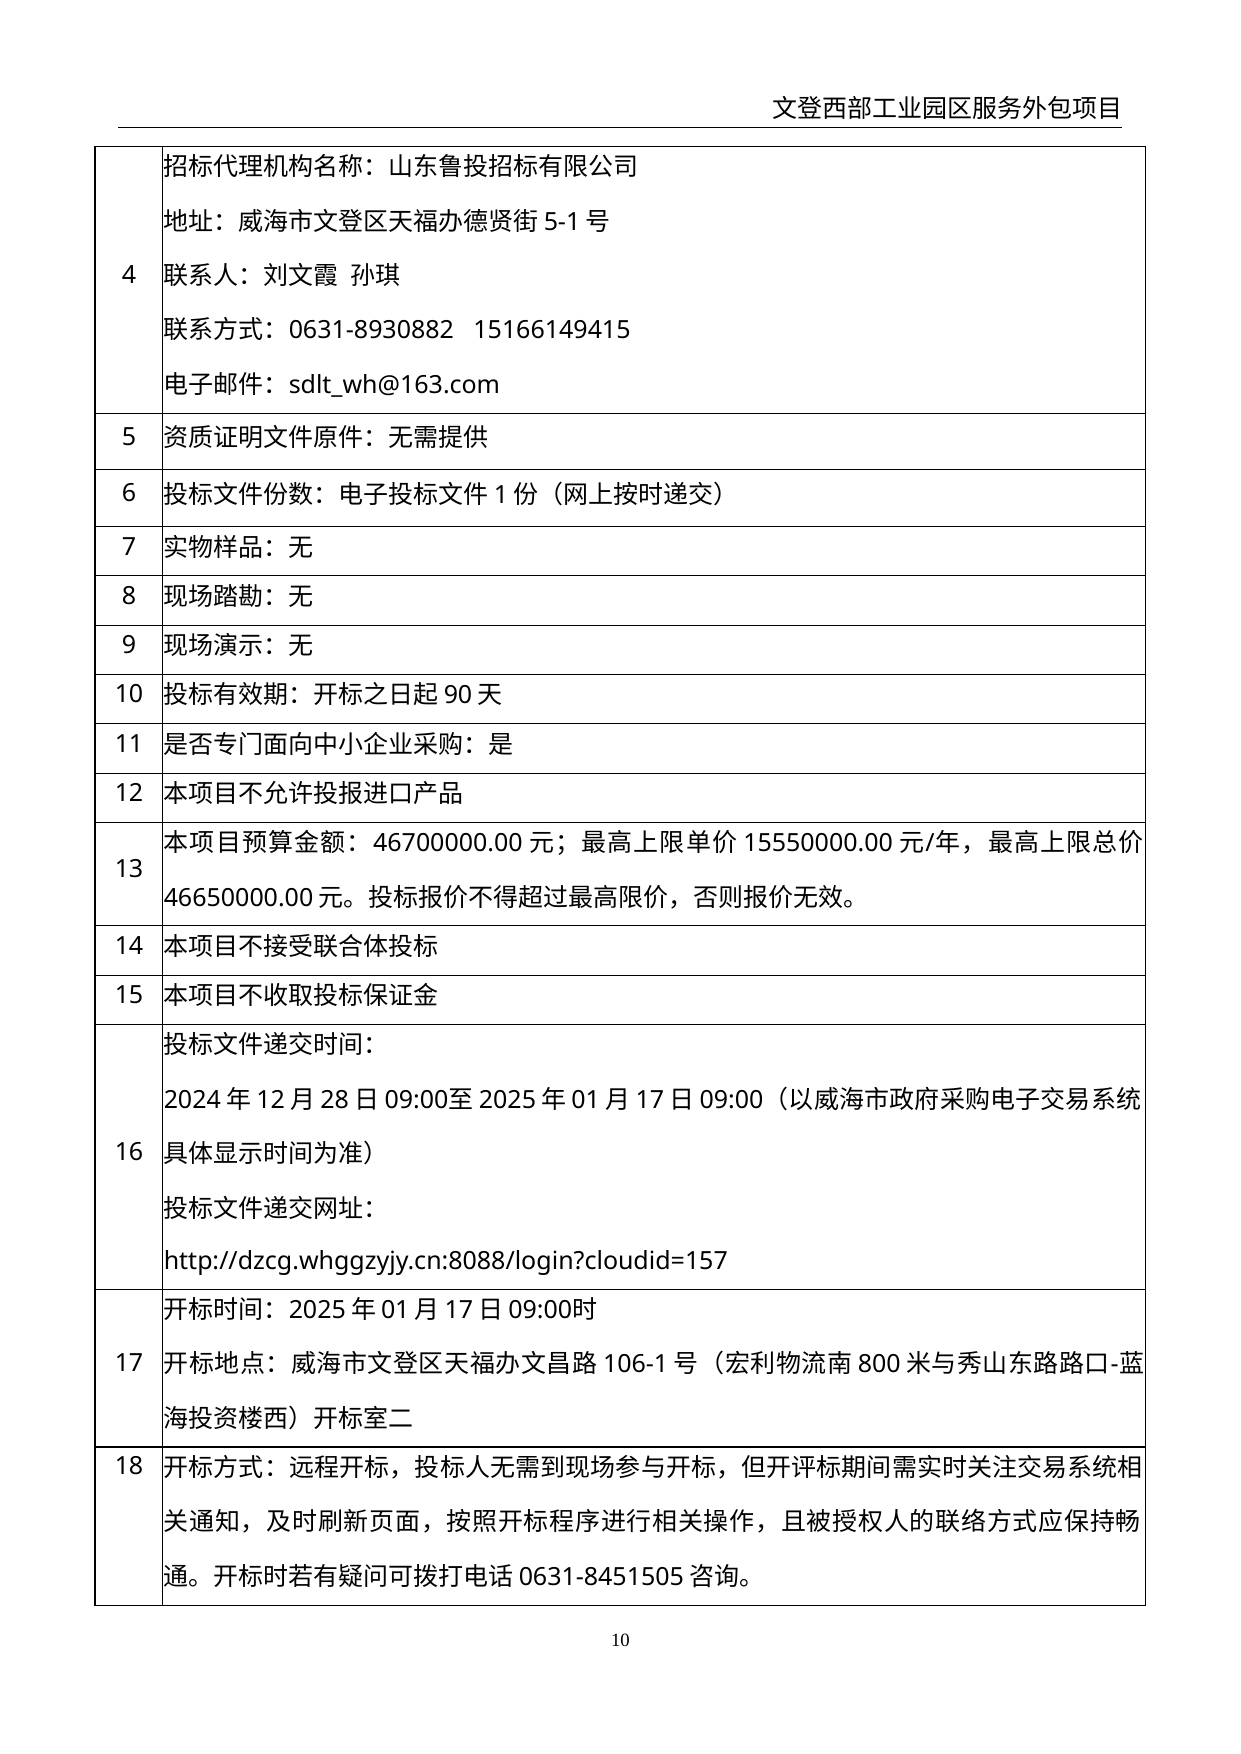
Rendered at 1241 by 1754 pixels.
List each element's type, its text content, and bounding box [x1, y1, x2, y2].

table_cell 现场演示：无 [163, 626, 1145, 674]
table_cell 8 [96, 576, 162, 624]
table_cell 17 [96, 1290, 162, 1446]
table_cell 本项目不允许投报进口产品 [163, 774, 1145, 822]
table_cell 13 [96, 823, 162, 925]
table_cell 11 [96, 724, 162, 772]
table_cell 开标时间：2025年01月17日09:00时 开标地点：威海市文登区天福办文昌路106-1号（宏利物流南800米与秀山东路路口-蓝海投资楼西）开标室二 [163, 1290, 1145, 1446]
table_cell 18 [96, 1448, 162, 1604]
table_cell 7 [96, 527, 162, 575]
table_cell 资质证明文件原件：无需提供 [163, 414, 1145, 469]
table_cell 现场踏勘：无 [163, 576, 1145, 624]
table_cell 15 [96, 976, 162, 1024]
table_cell 14 [96, 926, 162, 974]
table_cell 投标有效期：开标之日起90天 [163, 675, 1145, 723]
table_cell 投标文件份数：电子投标文件1份（网上按时递交） [163, 470, 1145, 526]
table_cell 16 [96, 1025, 162, 1288]
table_cell 是否专门面向中小企业采购：是 [163, 724, 1145, 772]
table_cell 5 [96, 414, 162, 469]
table_cell 10 [96, 675, 162, 723]
table_cell 实物样品：无 [163, 527, 1145, 575]
table_cell 本项目不接受联合体投标 [163, 926, 1145, 974]
table_cell 本项目预算金额：46700000.00元；最高上限单价15550000.00元/年，最高上限总价46650000.00元。投标报价不得超过最高限价，否则报价无效。 [163, 823, 1145, 925]
table_cell 本项目不收取投标保证金 [163, 976, 1145, 1024]
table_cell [163, 1448, 1145, 1604]
table_cell 9 [96, 626, 162, 674]
table_cell 6 [96, 470, 162, 526]
table_cell 12 [96, 774, 162, 822]
table_cell 招标代理机构名称：山东鲁投招标有限公司 地址：威海市文登区天福办德贤街5-1号 联系人：刘文霞 孙琪 联系方式：0631-8930882 15166149415 电子邮件：sdlt_wh@163.com [163, 147, 1145, 412]
table_cell 4 [96, 147, 162, 412]
table_cell 投标文件递交时间： 2024年12月28日09:00至2025年01月17日09:00（以威海市政府采购电子交易系统具体显示时间为准） 投标文件递交网址： http://dzcg.whggzyjy.cn:8088/login?cloudid=157 [163, 1025, 1145, 1288]
